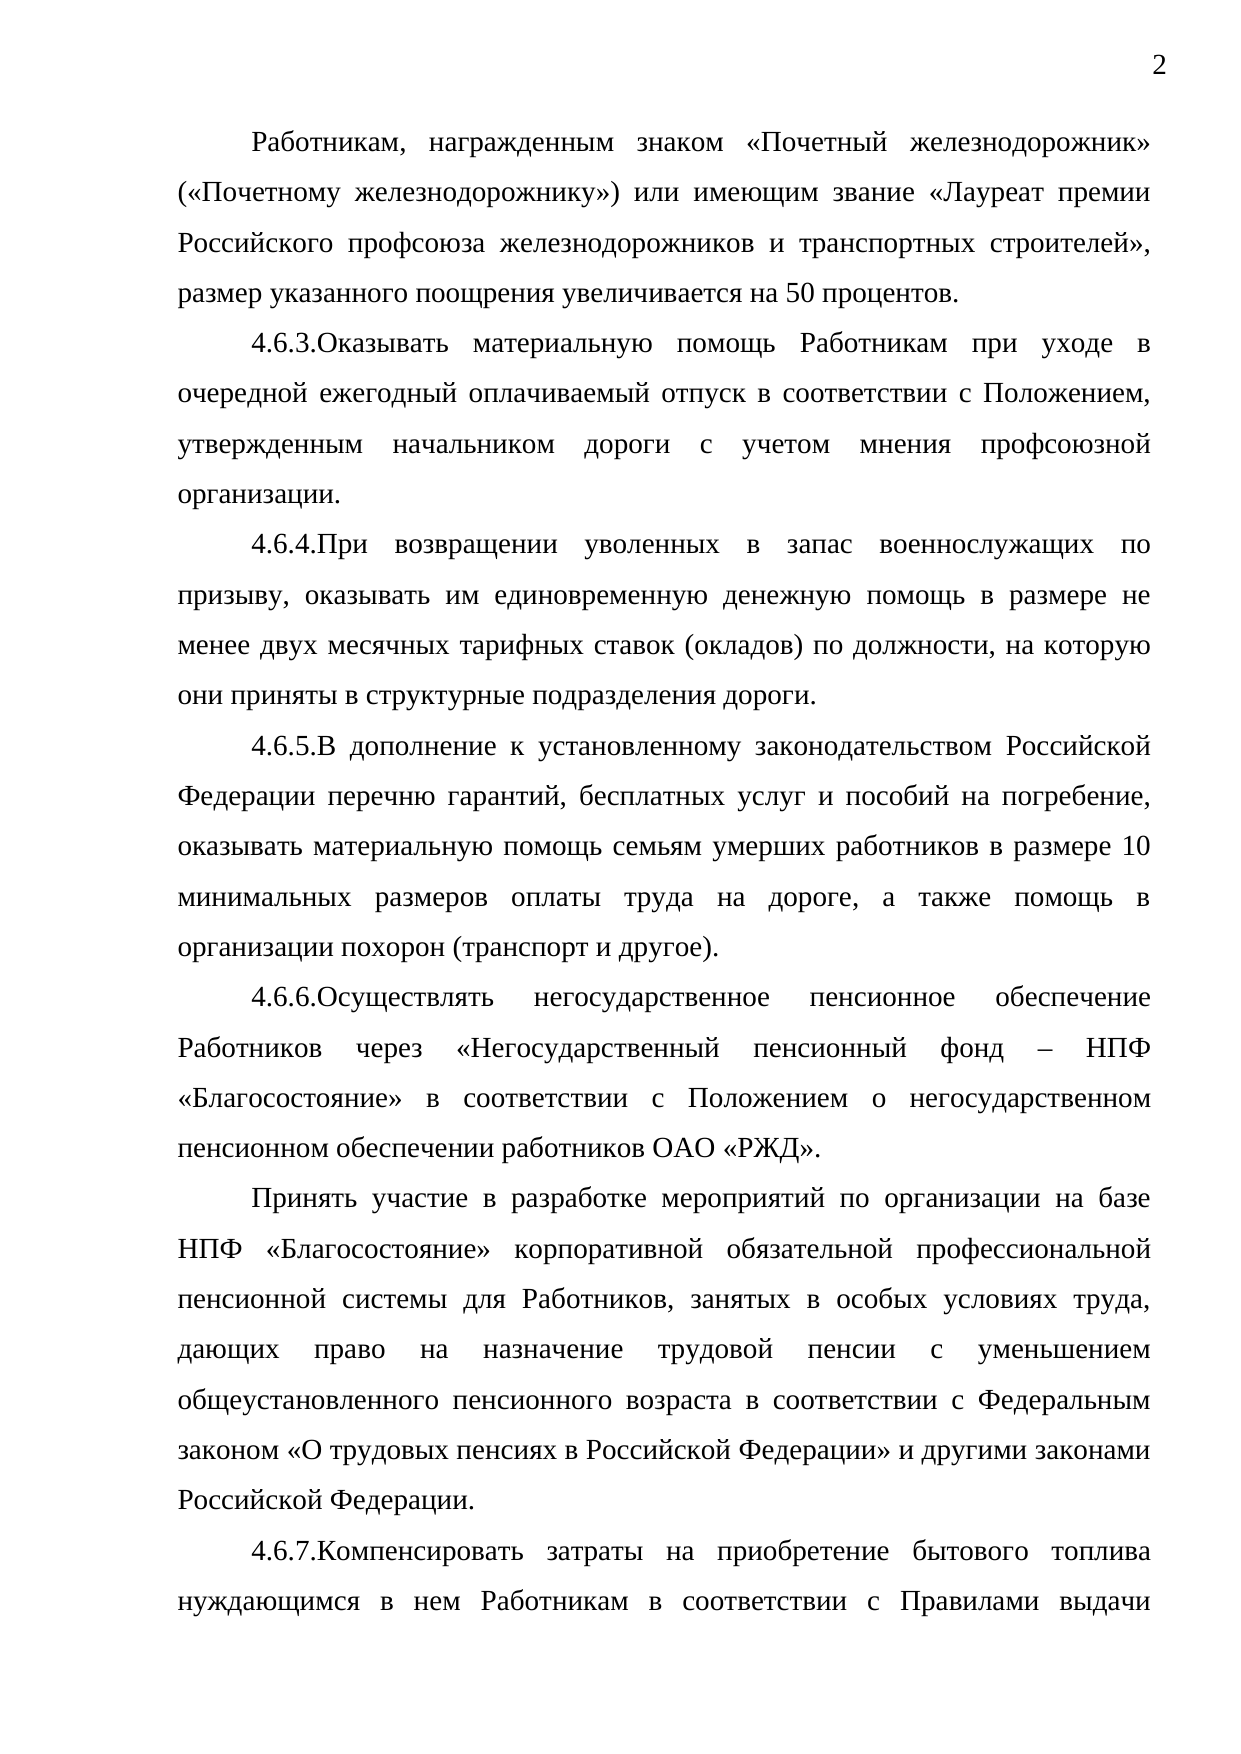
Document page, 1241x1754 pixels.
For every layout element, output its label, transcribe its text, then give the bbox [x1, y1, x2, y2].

text Принять участие в разработке мероприятий по организации на базе НПФ «Благосостояние» корпоративной обязательной профессиональной пенсионной системы для Работников, занятых в особых условиях труда, дающих право на назначение трудовой пенсии с уменьшением общеустановленного пенсионного возраста в соответствии с Федеральным законом «О трудовых пенсиях в Российской Федерации» и другими законами Российской Федерации. [177, 1181, 1152, 1516]
text Работникам, награжденным знаком «Почетный железнодорожник» («Почетному железнодорожнику») или имеющим звание «Лауреат премии Российского профсоюза железнодорожников и транспортных строителей», размер указанного поощрения увеличивается на 50 процентов. [177, 124, 1152, 308]
text 4.6.3.Оказывать материальную помощь Работникам при уходе в очередной ежегодный оплачиваемый отпуск в соответствии с Положением, утвержденным начальником дороги с учетом мнения профсоюзной организации. [177, 325, 1152, 510]
text 4.6.6.Осуществлять негосударственное пенсионное обеспечение Работников через «Негосударственный пенсионный фонд – НПФ «Благосостояние» в соответствии с Положением о негосударственном пенсионном обеспечении работников ОАО «РЖД». [177, 979, 1152, 1164]
text 4.6.4.При возвращении уволенных в запас военнослужащих по призыву, оказывать им единовременную денежную помощь в размере не менее двух месячных тарифных ставок (окладов) по должности, на которую они приняты в структурные подразделения дороги. [177, 527, 1152, 711]
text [177, 1533, 1152, 1617]
text 4.6.5.В дополнение к установленному законодательством Российской Федерации перечню гарантий, бесплатных услуг и пособий на погребение, оказывать материальную помощь семьям умерших работников в размере 10 минимальных размеров оплаты труда на дороге, а также помощь в организации похорон (транспорт и другое). [177, 728, 1152, 963]
